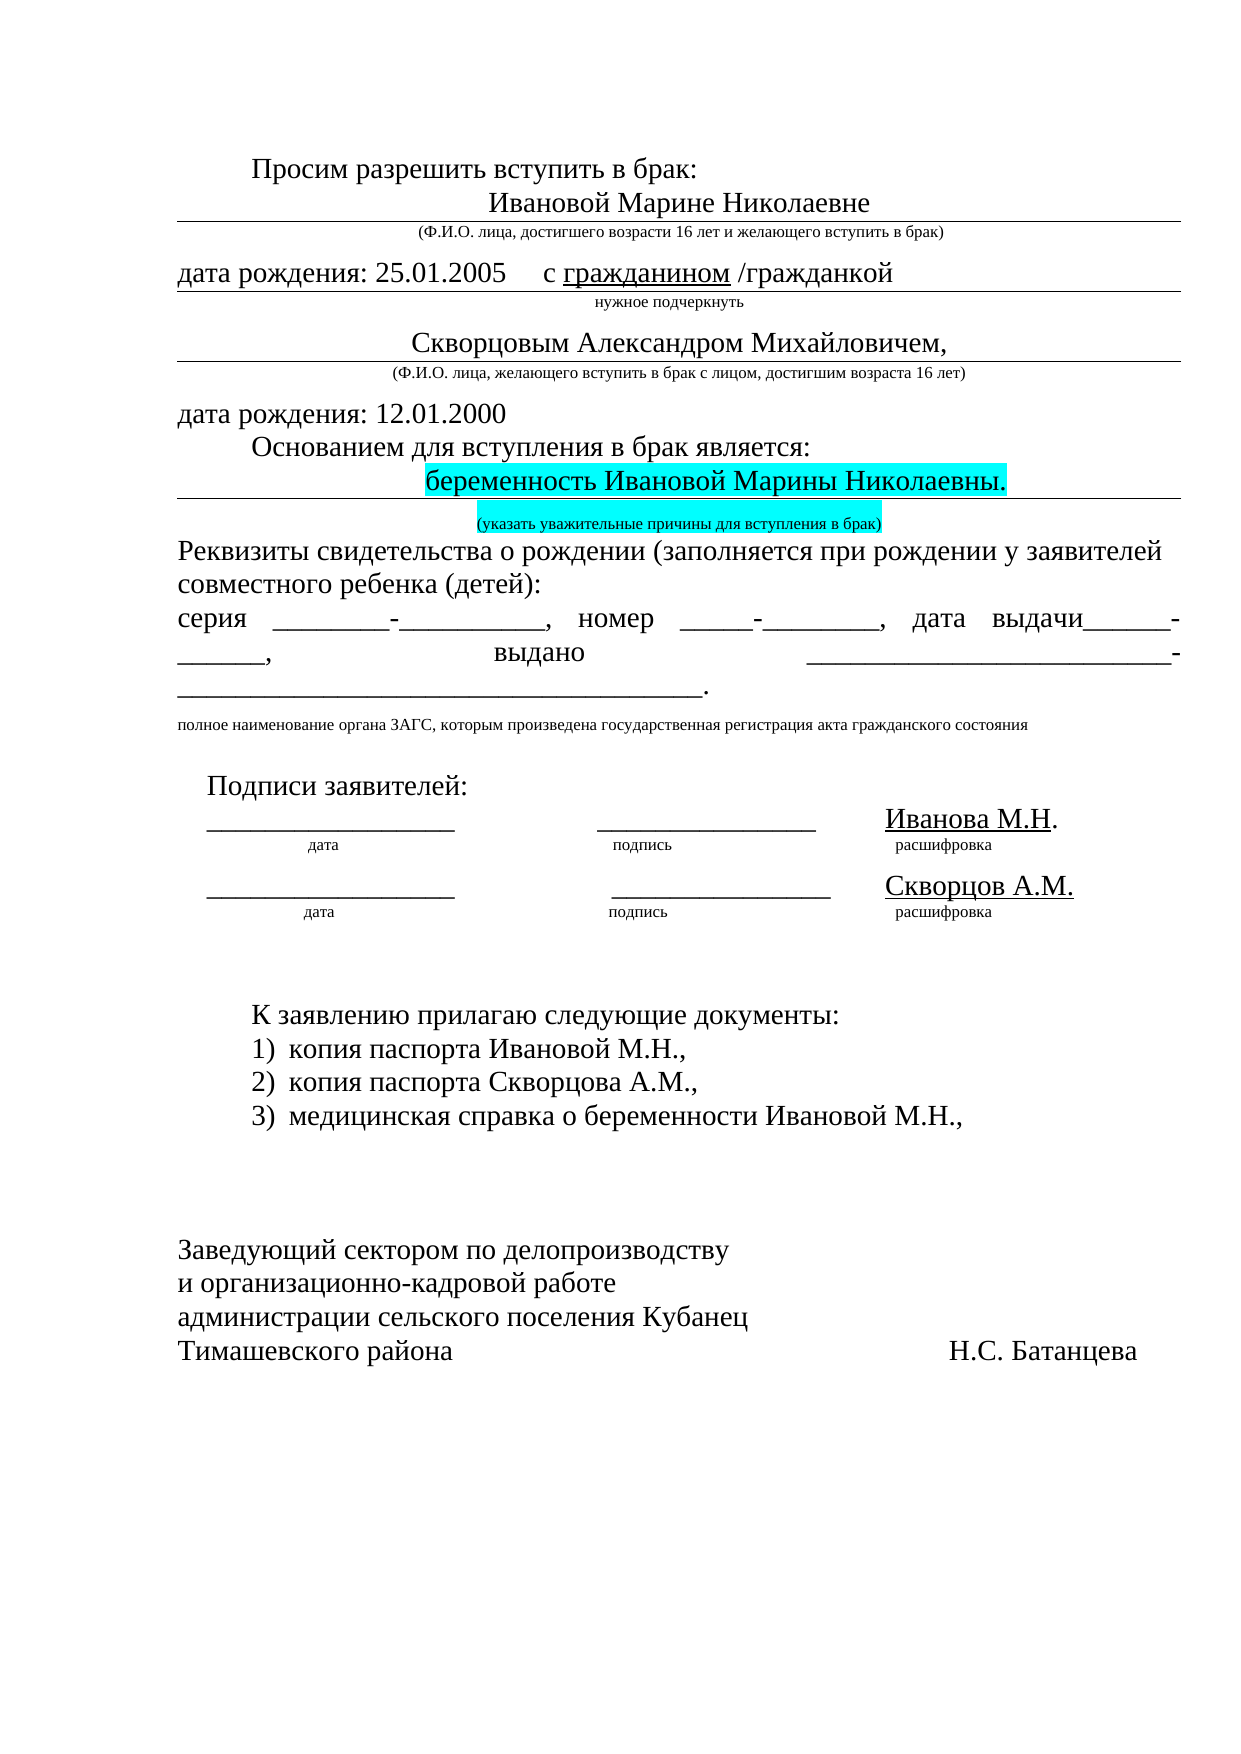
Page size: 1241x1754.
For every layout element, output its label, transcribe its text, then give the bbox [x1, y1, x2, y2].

text Реквизиты свидетельства о рождении (заполняется при рождении у заявителей совместного ребенка (детей): [177, 533, 1181, 600]
text дата рождения: 25.01.2005 с гражданином /гражданкой [177, 255, 1181, 291]
text Заведующий сектором по делопроизводству [177, 1232, 1181, 1266]
text (Ф.И.О. лица, желающего вступить в брак с лицом, достигшим возраста 16 лет) [177, 362, 1181, 396]
text _________________ _______________ Иванова М.Н. [207, 801, 1181, 835]
text Основанием для вступления в брак является: [177, 429, 1181, 463]
text (указать уважительные причины для вступления в брак) [177, 499, 1181, 533]
text Просим разрешить вступить в брак: [177, 152, 1181, 185]
text Подписи заявителей: [207, 768, 1181, 801]
text и организационно-кадровой работе [177, 1266, 1181, 1299]
list копия паспорта Ивановой М.Н., [251, 1031, 1181, 1064]
text нужное подчеркнуть [177, 292, 1181, 326]
text дата рождения: 12.01.2000 [177, 396, 1181, 429]
text (Ф.И.О. лица, достигшего возрасти 16 лет и желающего вступить в брак) [177, 222, 1181, 255]
text Ивановой Марине Николаевне [177, 185, 1181, 221]
text серия ________-__________, номер _____-________, дата выдачи______-______, выдано _________________________-____________________________________. [177, 600, 1181, 701]
text дата подпись расшифровка [207, 835, 1181, 868]
text администрации сельского поселения Кубанец [177, 1299, 1181, 1333]
list медицинская справка о беременности Ивановой М.Н., [251, 1098, 1181, 1131]
list копия паспорта Скворцова А.М., [251, 1064, 1181, 1098]
text полное наименование органа ЗАГС, которым произведена государственная регистрация акта гражданского состояния [177, 701, 1181, 734]
text К заявлению прилагаю следующие документы: [177, 997, 1181, 1031]
text Тимашевского района Н.С. Батанцева [177, 1333, 1181, 1366]
text Скворцовым Александром Михайловичем, [177, 326, 1181, 361]
text _________________ _______________ Скворцов А.М. [207, 868, 1181, 902]
text дата подпись расшифровка [207, 902, 1181, 936]
text беременность Ивановой Марины Николаевны. [177, 463, 1181, 498]
